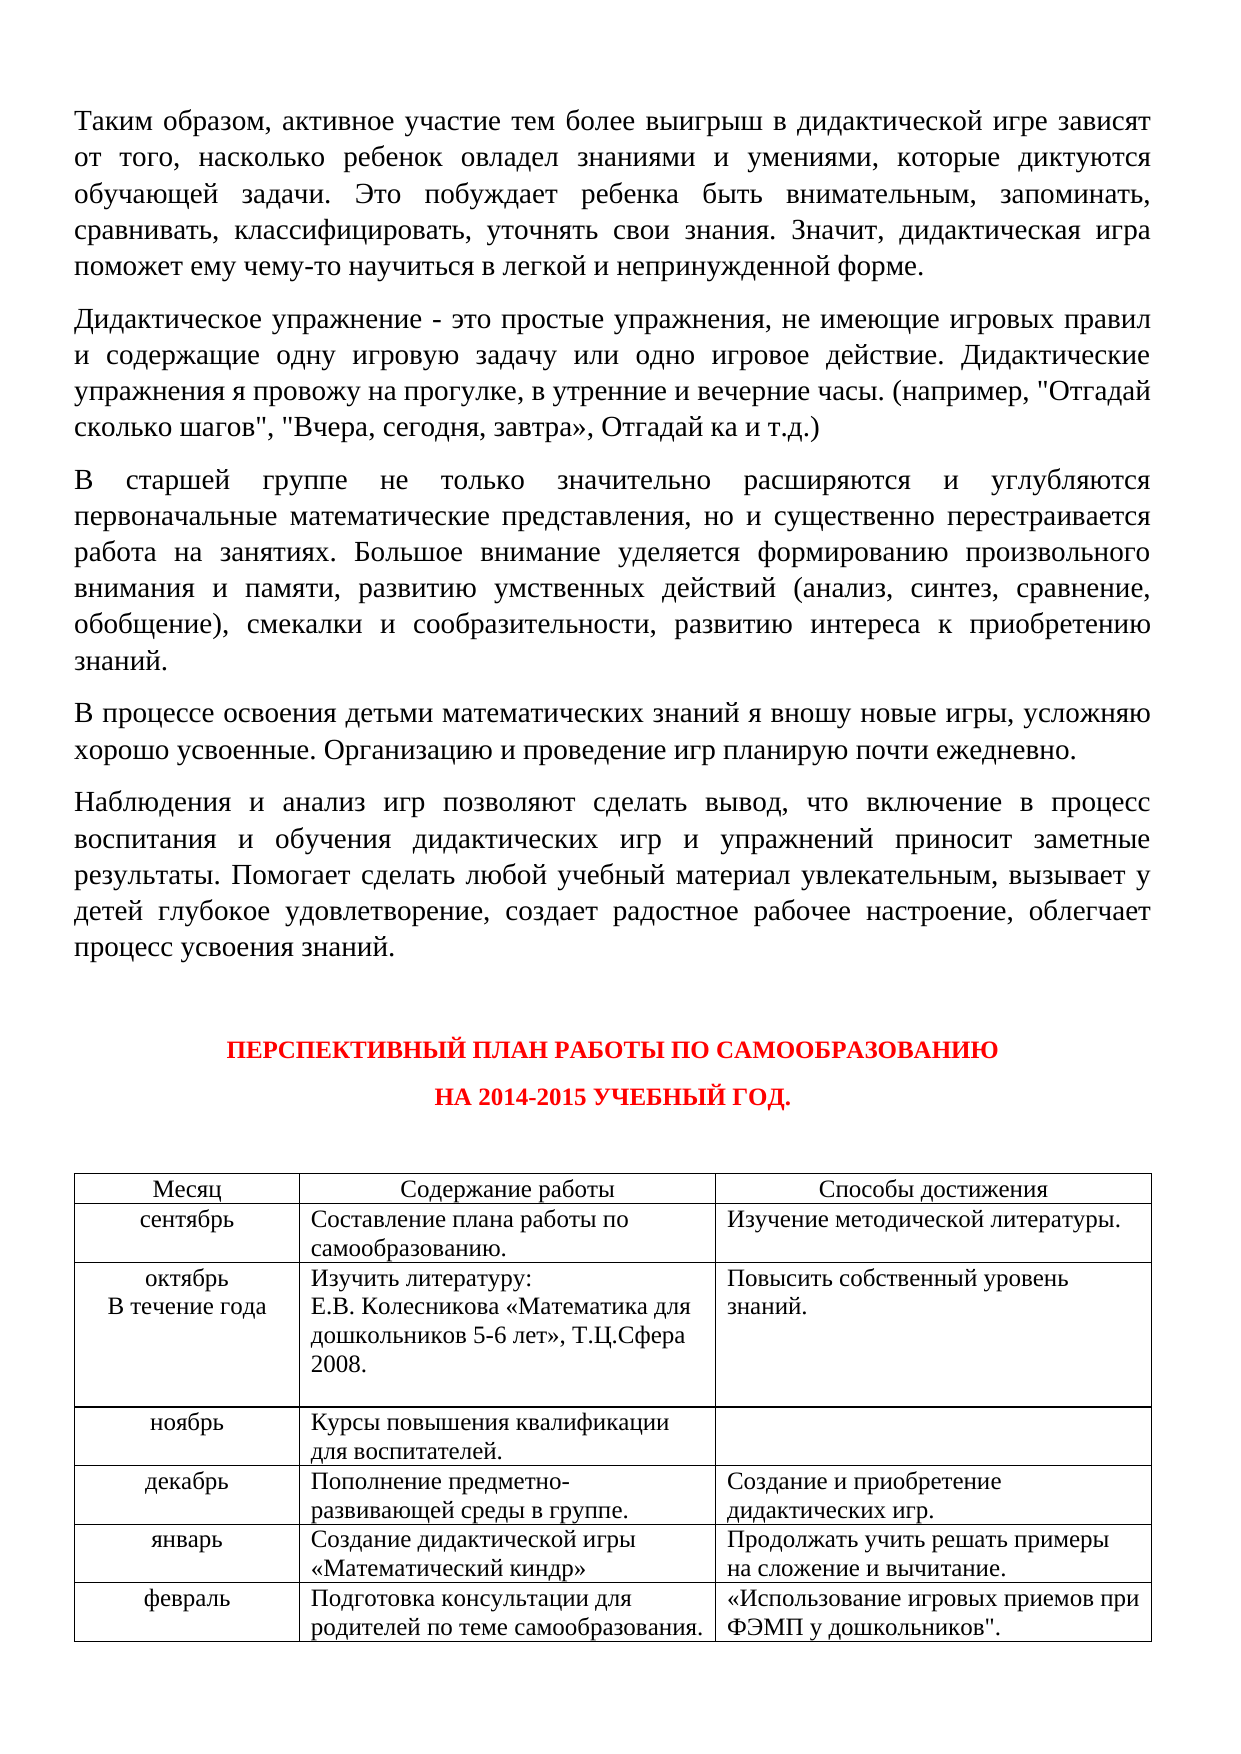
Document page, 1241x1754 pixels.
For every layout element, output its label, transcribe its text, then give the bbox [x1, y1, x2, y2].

table_cell Создание дидактической игры «Математический киндр» [300, 1525, 715, 1582]
table_cell Составление плана работы по самообразованию. [300, 1204, 715, 1262]
table_cell декабрь [75, 1466, 299, 1523]
table_cell «Использование игровых приемов при ФЭМП у дошкольников". [716, 1583, 1151, 1641]
table_cell [716, 1408, 1151, 1465]
text В старшей группе не только значительно расширяются и углубляются первоначальные математические представления, но и существенно перестраивается работа на занятиях. Большое внимание уделяется формированию произвольного внимания и памяти, развитию умственных действий (анализ, синтез, сравнение, обобщение), смекалки и сообразительности, развитию интереса к приобретению знаний. [74, 462, 1152, 676]
table_cell ноябрь [75, 1408, 299, 1465]
text ПЕРСПЕКТИВНЫЙ ПЛАН РАБОТЫ ПО САМООБРАЗОВАНИЮ [74, 1035, 1152, 1063]
table_cell Создание и приобретение дидактических игр. [716, 1466, 1151, 1523]
table_header Содержание работы [300, 1174, 715, 1203]
text В процессе освоения детьми математических знаний я вношу новые игры, усложняю хорошо усвоенные. Организацию и проведение игр планирую почти ежедневно. [74, 696, 1152, 765]
text Наблюдения и анализ игр позволяют сделать вывод, что включение в процесс воспитания и обучения дидактических игр и упражнений приносит заметные результаты. Помогает сделать любой учебный материал увлекательным, вызывает у детей глубокое удовлетворение, создает радостное рабочее настроение, облегчает процесс усвоения знаний. [74, 784, 1152, 963]
table_cell сентябрь [75, 1204, 299, 1262]
table_cell Подготовка консультации для родителей по теме самообразования. [300, 1583, 715, 1641]
table_cell Изучение методической литературы. [716, 1204, 1151, 1262]
table_cell Повысить собственный уровень знаний. [716, 1263, 1151, 1406]
table_cell Продолжать учить решать примеры на сложение и вычитание. [716, 1525, 1151, 1582]
table_header Месяц [75, 1174, 299, 1203]
table_cell октябрь В течение года [75, 1263, 299, 1406]
table_cell январь [75, 1525, 299, 1582]
table_cell Курсы повышения квалификации для воспитателей. [300, 1408, 715, 1465]
table_cell февраль [75, 1583, 299, 1641]
text Дидактическое упражнение - это простые упражнения, не имеющие игровых правил и содержащие одну игровую задачу или одно игровое действие. Дидактические упражнения я провожу на прогулке, в утренние и вечерние часы. (например, "Отгадай сколько шагов", "Вчера, сегодня, завтра», Отгадай ка и т.д.) [74, 301, 1152, 443]
table_cell Пополнение предметно-развивающей среды в группе. [300, 1466, 715, 1523]
text НА 2014-2015 УЧЕБНЫЙ ГОД. [74, 1082, 1152, 1111]
table_cell Изучить литературу: Е.В. Колесникова «Математика для дошкольников 5-6 лет», Т.Ц.Сфера 2008. [300, 1263, 715, 1406]
text Таким образом, активное участие тем более выигрыш в дидактической игре зависят от того, насколько ребенок овладел знаниями и умениями, которые диктуются обучающей задачи. Это побуждает ребенка быть внимательным, запоминать, сравнивать, классифицировать, уточнять свои знания. Значит, дидактическая игра поможет ему чему-то научиться в легкой и непринужденной форме. [74, 103, 1152, 282]
table_header Способы достижения [716, 1174, 1151, 1203]
